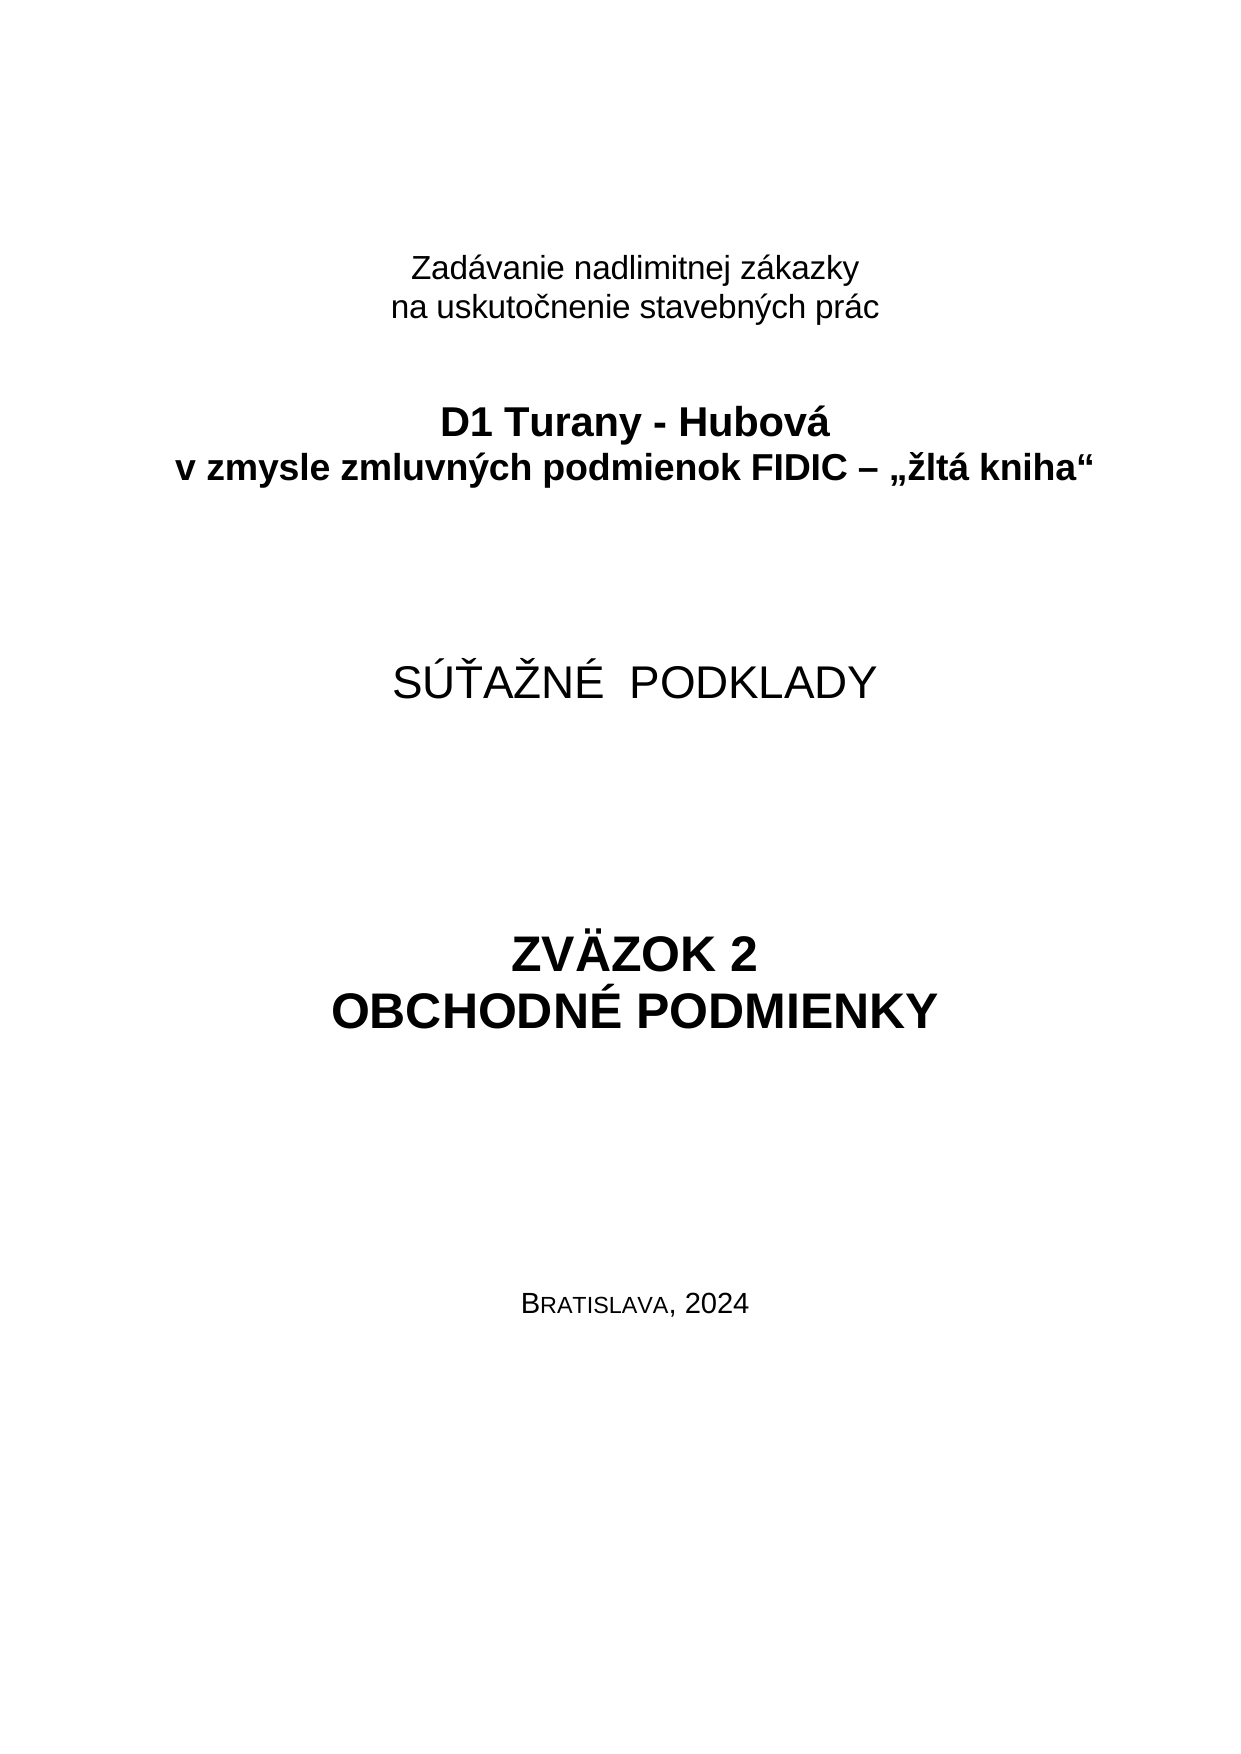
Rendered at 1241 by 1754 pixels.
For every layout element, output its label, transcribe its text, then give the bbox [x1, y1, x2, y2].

text SÚŤAŽNÉ PODKLADY [148, 656, 1122, 708]
text Zväzok 2 [148, 924, 1122, 982]
text D1 Turany - Hubová [148, 397, 1122, 445]
text na uskutočnenie stavebných prác [148, 287, 1122, 325]
text v zmysle zmluvných podmienok FIDIC – „žltá kniha“ [148, 445, 1122, 488]
text Bratislava, 2024 [148, 1286, 1122, 1319]
text Obchodné podmienky [148, 982, 1122, 1039]
text Zadávanie nadlimitnej zákazky [148, 248, 1122, 287]
